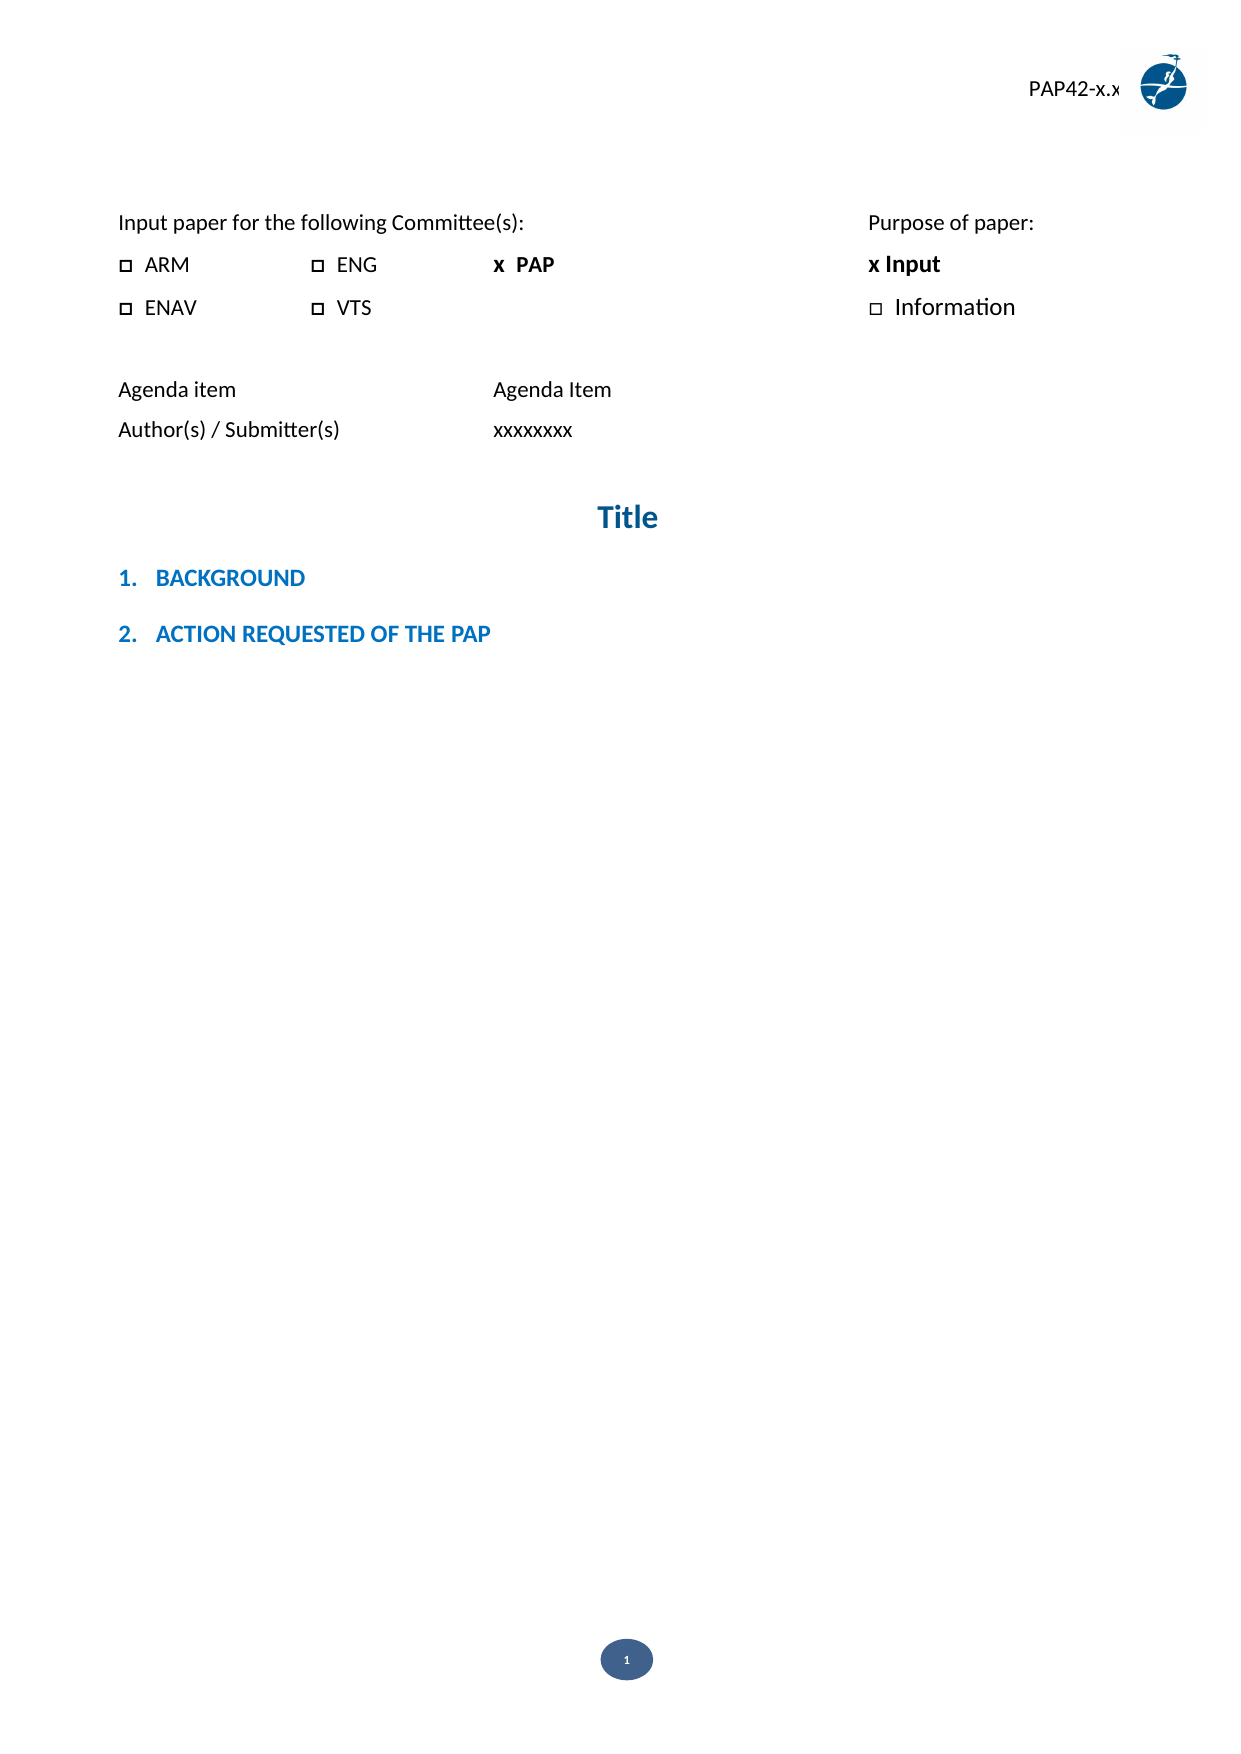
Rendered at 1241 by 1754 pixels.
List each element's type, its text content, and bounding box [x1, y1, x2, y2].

text Author(s) / Submitter(s) xxxxxxxx [118, 416, 1137, 443]
text Input paper for the following Committee(s): Purpose of paper: [118, 208, 1137, 236]
title Title [118, 497, 1137, 537]
subtitle Background [118, 562, 1137, 593]
subtitle Action requested of the PAP [118, 618, 1137, 648]
text □ ARM □ ENG x PAP x Input [118, 248, 1137, 279]
text □ ENAV □ VTS □ Information [118, 291, 1137, 322]
picture [1118, 46, 1207, 134]
text Agenda item Agenda Item [118, 375, 1137, 403]
